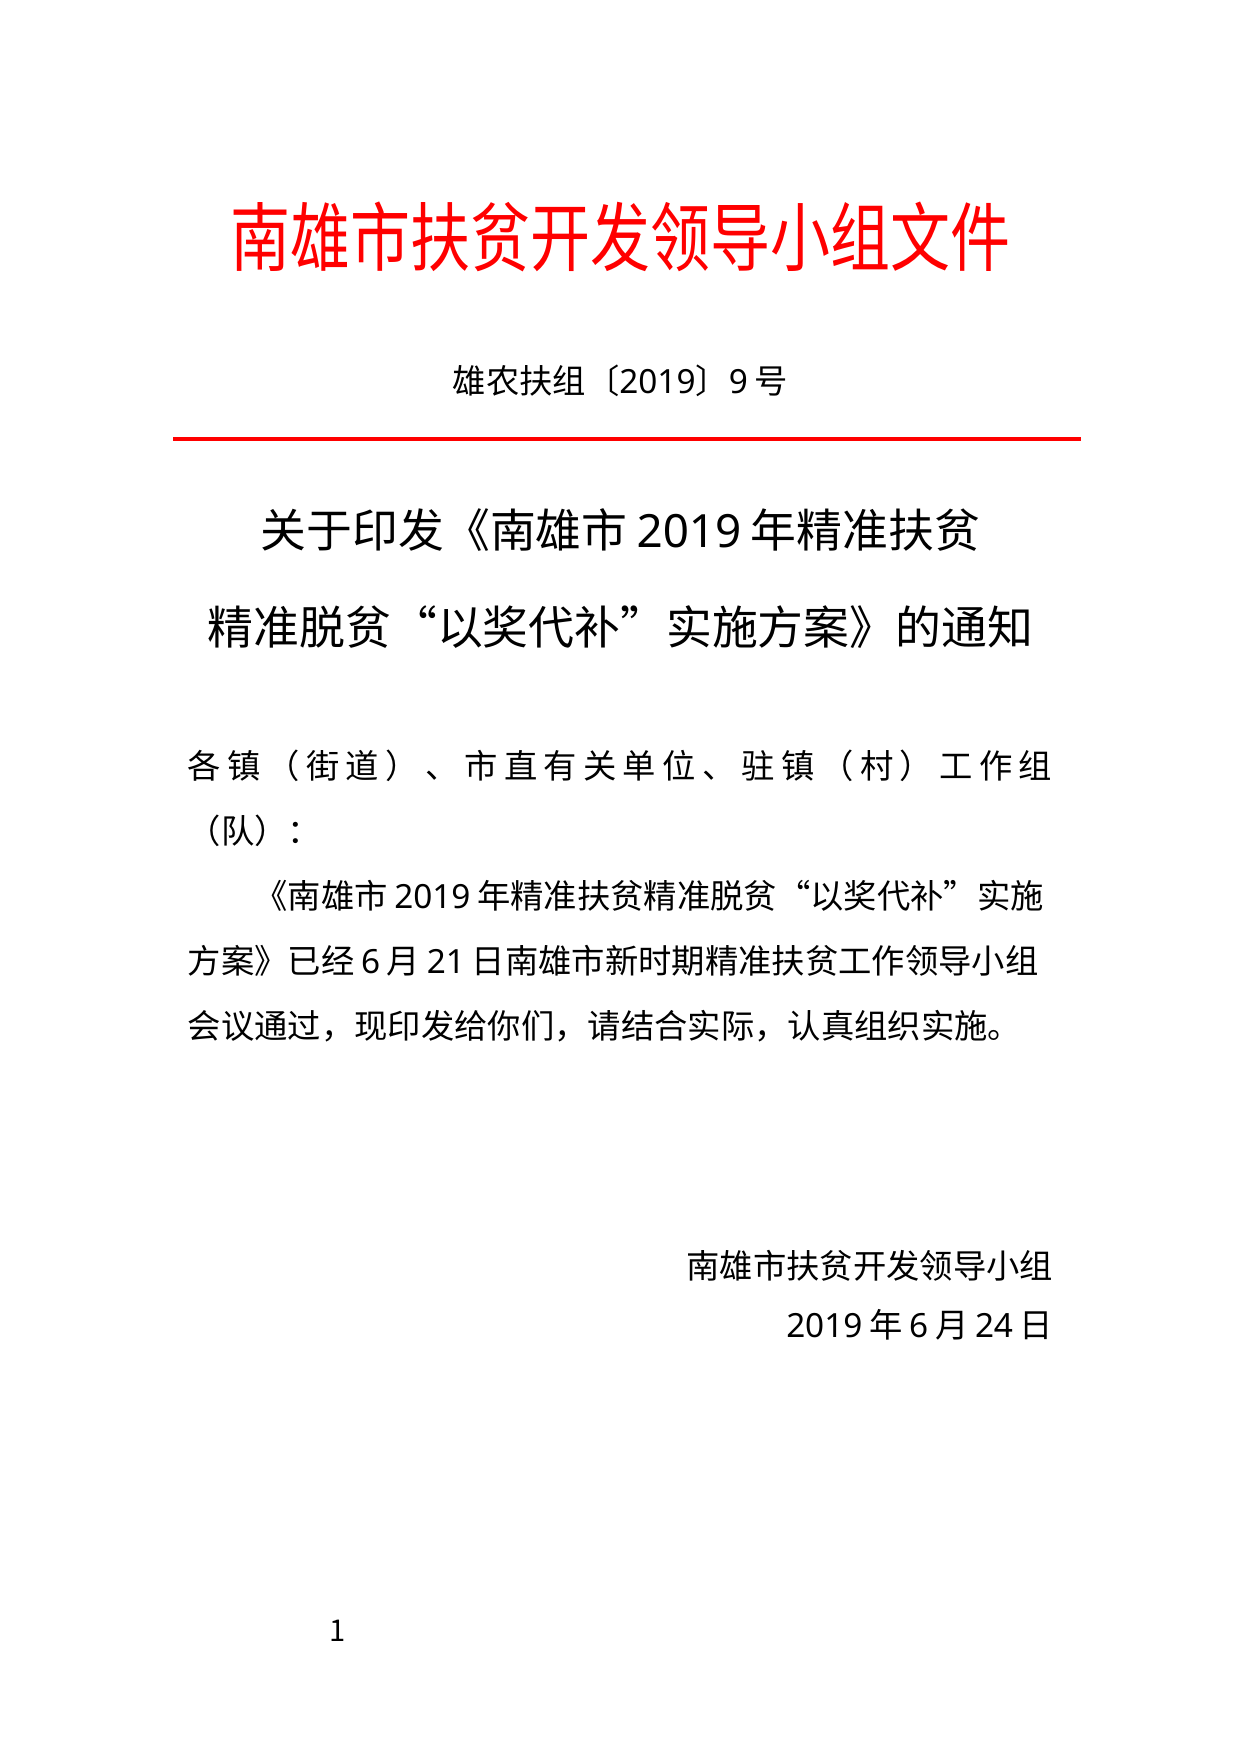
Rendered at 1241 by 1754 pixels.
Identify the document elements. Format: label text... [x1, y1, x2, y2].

text 2019年6月24日 [187, 1290, 1053, 1349]
text 各镇（街道）、市直有关单位、驻镇（村）工作组（队）： [187, 732, 1053, 862]
text 雄农扶组〔2019〕9号 [187, 364, 1053, 401]
text 南雄市扶贫开发领导小组文件 [187, 182, 1053, 286]
text 南雄市扶贫开发领导小组 [187, 1232, 1053, 1290]
text 《南雄市2019年精准扶贫精准脱贫“以奖代补”实施方案》已经6月21日南雄市新时期精准扶贫工作领导小组会议通过，现印发给你们，请结合实际，认真组织实施。 [187, 862, 1053, 1057]
text 关于印发《南雄市2019年精准扶贫 [187, 479, 1053, 576]
text 精准脱贫“以奖代补”实施方案》的通知 [187, 576, 1053, 674]
